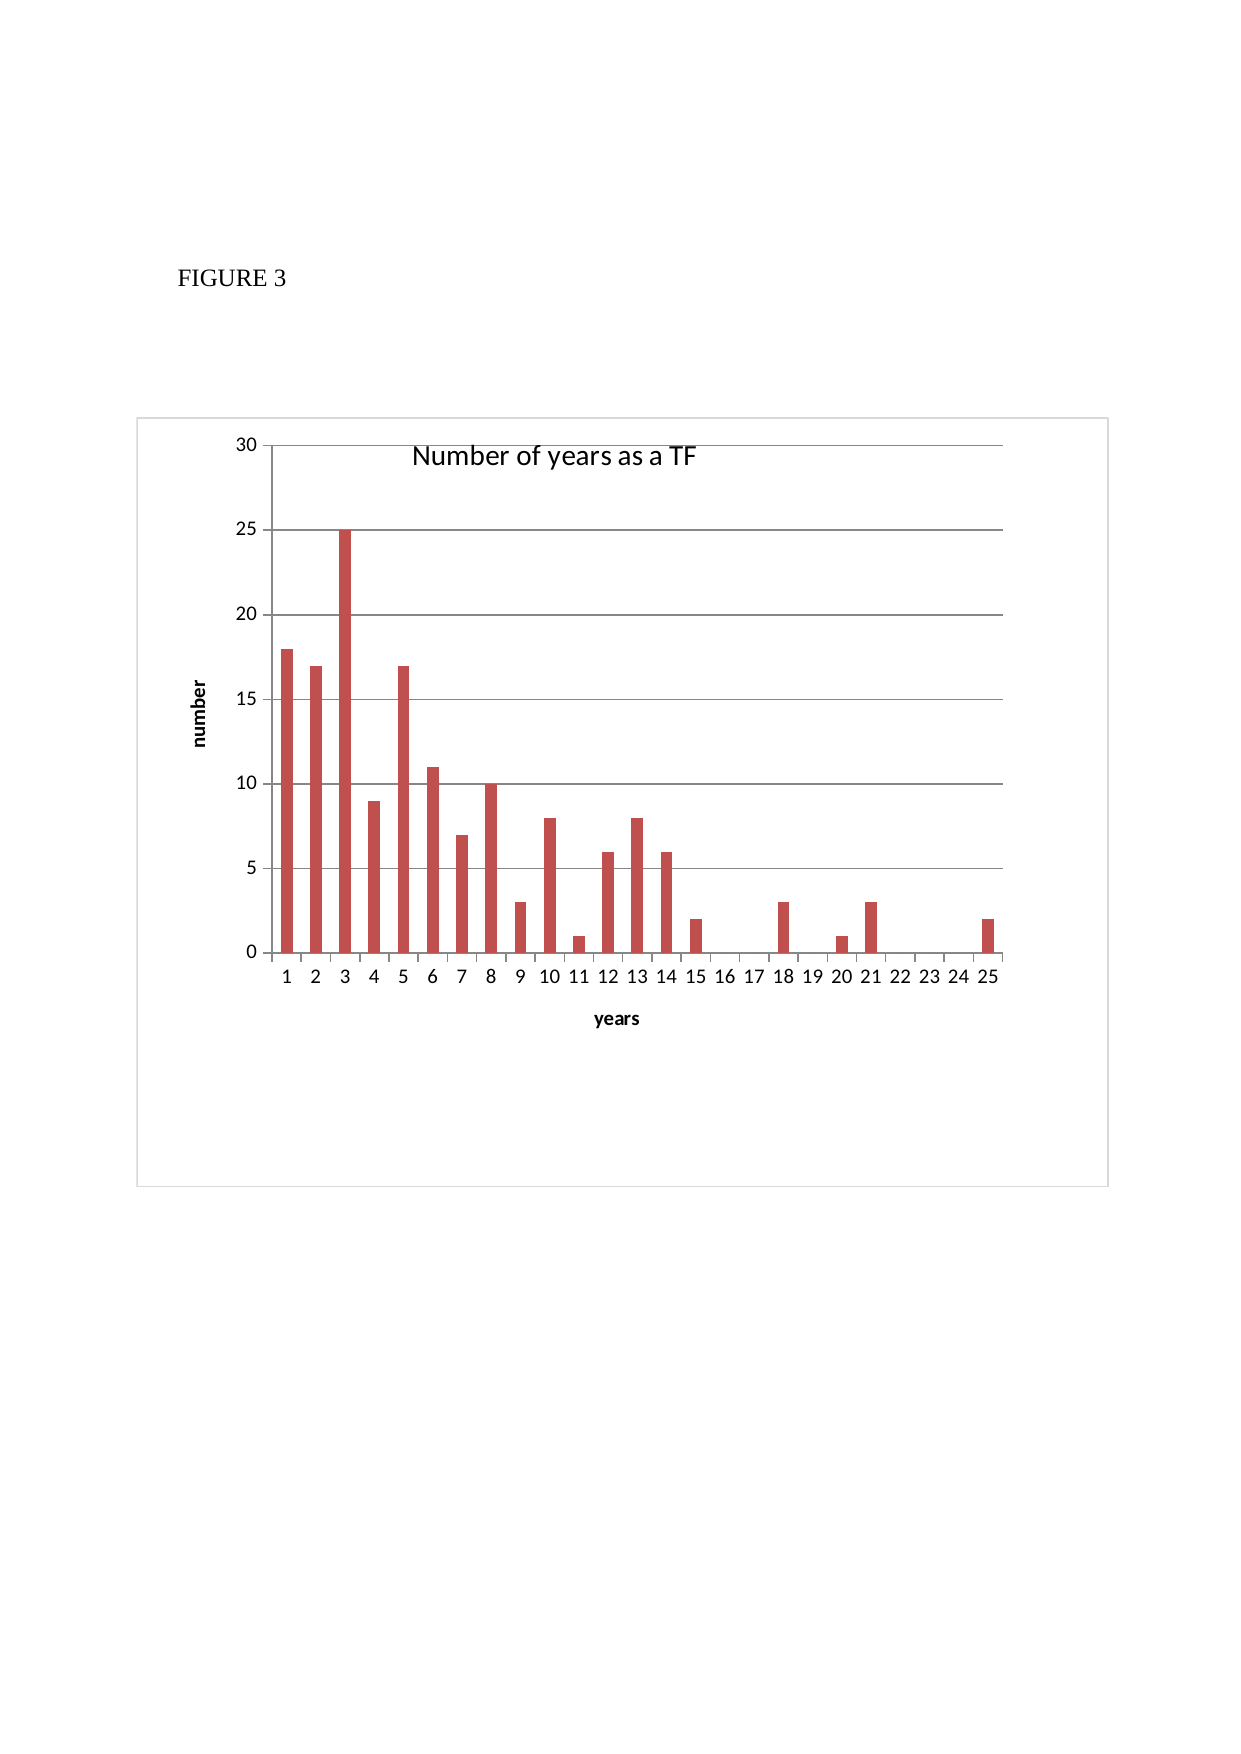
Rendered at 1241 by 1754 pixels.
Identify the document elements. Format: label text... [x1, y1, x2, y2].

text FIGURE 3 [177, 263, 1063, 291]
